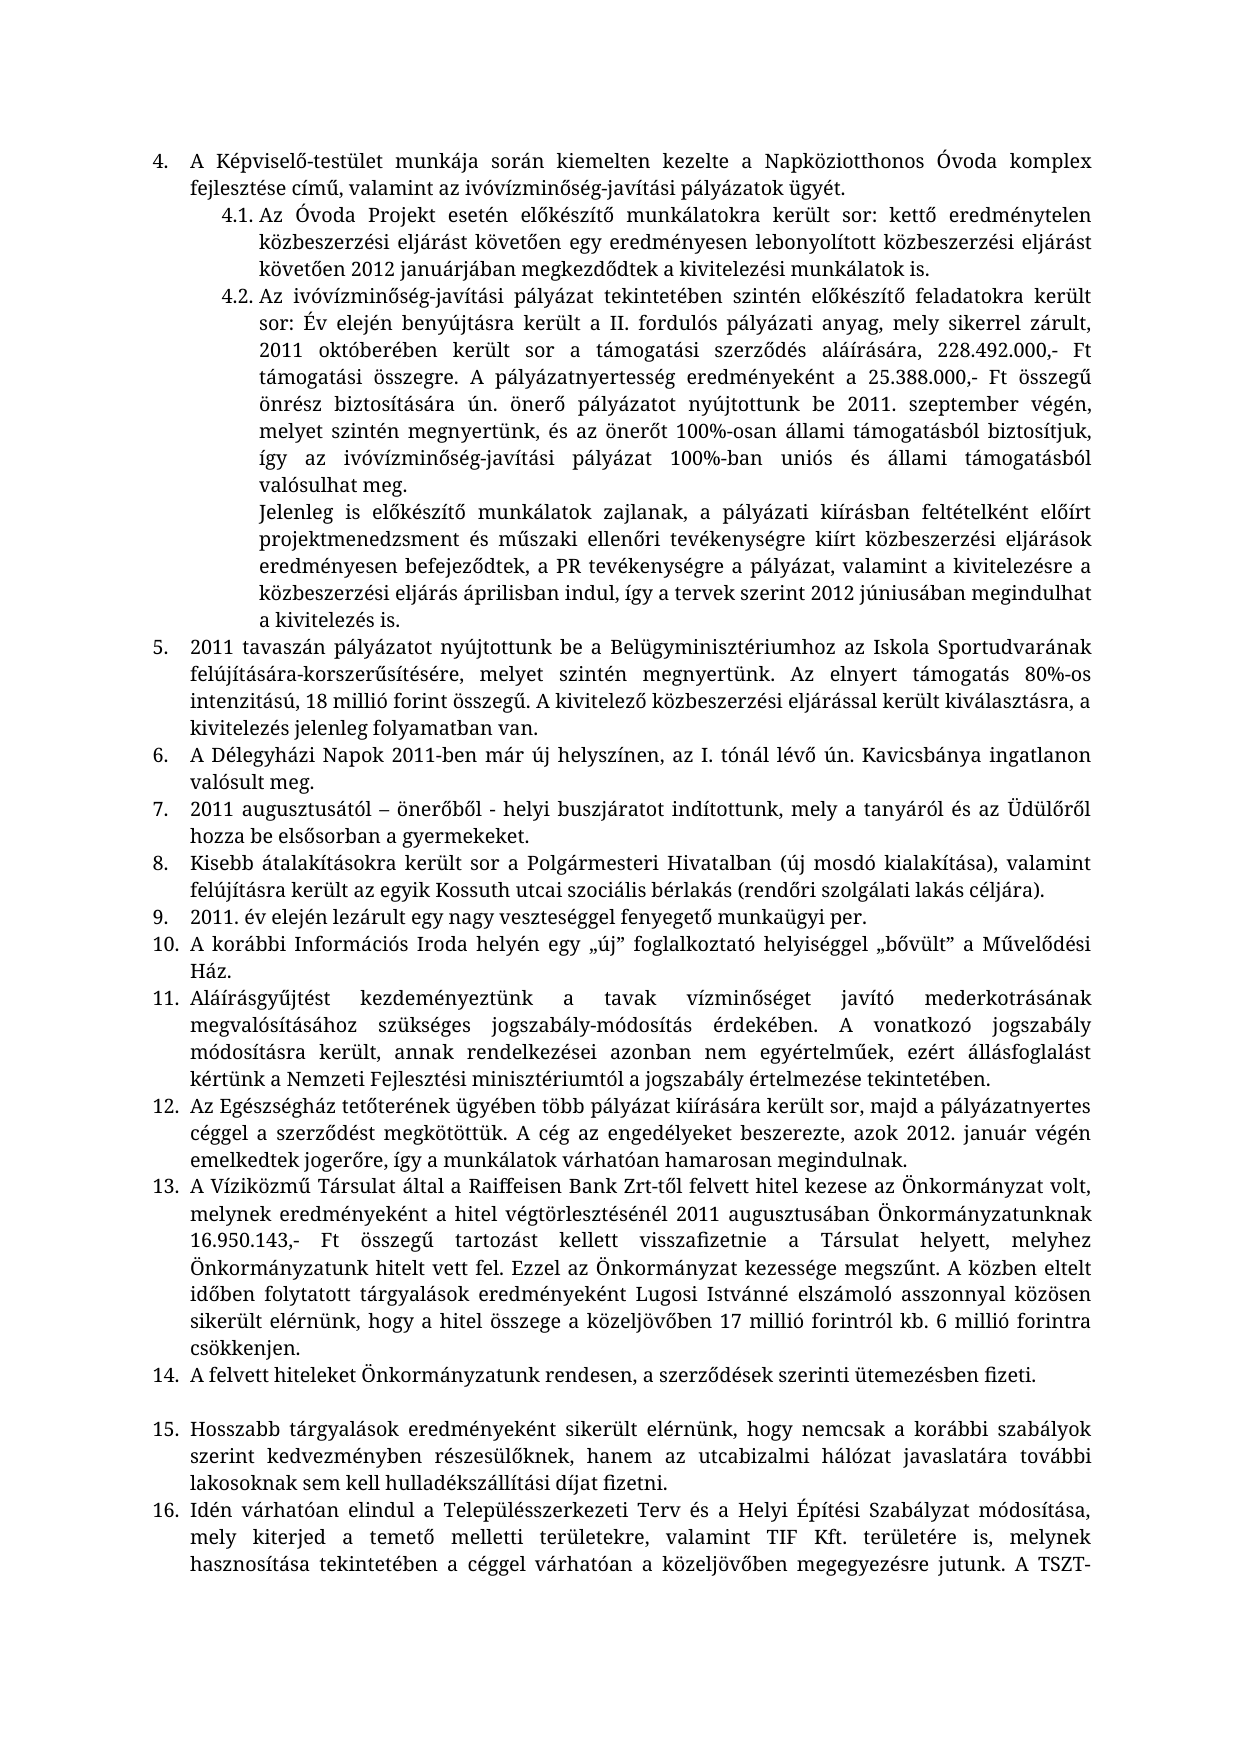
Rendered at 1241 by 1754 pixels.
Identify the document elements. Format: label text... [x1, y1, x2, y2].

list Az ivóvízminőség-javítási pályázat tekintetében szintén előkészítő feladatokra került sor: Év elején benyújtásra került a II. fordulós pályázati anyag, mely sikerrel zárult, 2011 októberében került sor a támogatási szerződés aláírására, 228.492.000,- Ft támogatási összegre. A pályázatnyertesség eredményeként a 25.388.000,- Ft összegű önrész biztosítására ún. önerő pályázatot nyújtottunk be 2011. szeptember végén, melyet szintén megnyertünk, és az önerőt 100%-osan állami támogatásból biztosítjuk, így az ivóvízminőség-javítási pályázat 100%-ban uniós és állami támogatásból valósulhat meg. [221, 282, 1093, 498]
list A Délegyházi Napok 2011-ben már új helyszínen, az I. tónál lévő ún. Kavicsbánya ingatlanon valósult meg. [152, 741, 1093, 795]
list 2011 augusztusától – önerőből - helyi buszjáratot indítottunk, mely a tanyáról és az Üdülőről hozza be elsősorban a gyermekeket. [152, 795, 1093, 849]
list A Víziközmű Társulat által a Raiffeisen Bank Zrt-től felvett hitel kezese az Önkormányzat volt, melynek eredményeként a hitel végtörlesztésénél 2011 augusztusában Önkormányzatunknak 16.950.143,- Ft összegű tartozást kellett visszafizetnie a Társulat helyett, melyhez Önkormányzatunk hitelt vett fel. Ezzel az Önkormányzat kezessége megszűnt. A közben eltelt időben folytatott tárgyalások eredményeként Lugosi Istvánné elszámoló asszonnyal közösen sikerült elérnünk, hogy a hitel összege a közeljövőben 17 millió forintról kb. 6 millió forintra csökkenjen. [152, 1173, 1093, 1362]
list Az Egészségház tetőterének ügyében több pályázat kiírására került sor, majd a pályázatnyertes céggel a szerződést megkötöttük. A cég az engedélyeket beszerezte, azok 2012. január végén emelkedtek jogerőre, így a munkálatok várhatóan hamarosan megindulnak. [152, 1092, 1093, 1173]
text Jelenleg is előkészítő munkálatok zajlanak, a pályázati kiírásban feltételként előírt projektmenedzsment és műszaki ellenőri tevékenységre kiírt közbeszerzési eljárások eredményesen befejeződtek, a PR tevékenységre a pályázat, valamint a kivitelezésre a közbeszerzési eljárás áprilisban indul, így a tervek szerint 2012 júniusában megindulhat a kivitelezés is. [259, 498, 1093, 633]
list A felvett hiteleket Önkormányzatunk rendesen, a szerződések szerinti ütemezésben fizeti. [152, 1362, 1093, 1389]
list 2011 tavaszán pályázatot nyújtottunk be a Belügyminisztériumhoz az Iskola Sportudvarának felújítására-korszerűsítésére, melyet szintén megnyertünk. Az elnyert támogatás 80%-os intenzitású, 18 millió forint összegű. A kivitelező közbeszerzési eljárással került kiválasztásra, a kivitelezés jelenleg folyamatban van. [152, 633, 1093, 741]
list Hosszabb tárgyalások eredményeként sikerült elérnünk, hogy nemcsak a korábbi szabályok szerint kedvezményben részesülőknek, hanem az utcabizalmi hálózat javaslatára további lakosoknak sem kell hulladékszállítási díjat fizetni. [152, 1416, 1093, 1497]
list Az Óvoda Projekt esetén előkészítő munkálatokra került sor: kettő eredménytelen közbeszerzési eljárást követően egy eredményesen lebonyolított közbeszerzési eljárást követően 2012 januárjában megkezdődtek a kivitelezési munkálatok is. [221, 202, 1093, 282]
list Aláírásgyűjtést kezdeményeztünk a tavak vízminőséget javító mederkotrásának megvalósításához szükséges jogszabály-módosítás érdekében. A vonatkozó jogszabály módosításra került, annak rendelkezései azonban nem egyértelműek, ezért állásfoglalást kértünk a Nemzeti Fejlesztési minisztériumtól a jogszabály értelmezése tekintetében. [152, 984, 1093, 1092]
list 2011. év elején lezárult egy nagy veszteséggel fenyegető munkaügyi per. [152, 903, 1093, 930]
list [152, 1497, 1093, 1577]
list A korábbi Információs Iroda helyén egy „új” foglalkoztató helyiséggel „bővült” a Művelődési Ház. [152, 930, 1093, 984]
list A Képviselő-testület munkája során kiemelten kezelte a Napköziotthonos Óvoda komplex fejlesztése című, valamint az ivóvízminőség-javítási pályázatok ügyét. [152, 148, 1093, 202]
list Kisebb átalakításokra került sor a Polgármesteri Hivatalban (új mosdó kialakítása), valamint felújításra került az egyik Kossuth utcai szociális bérlakás (rendőri szolgálati lakás céljára). [152, 849, 1093, 903]
